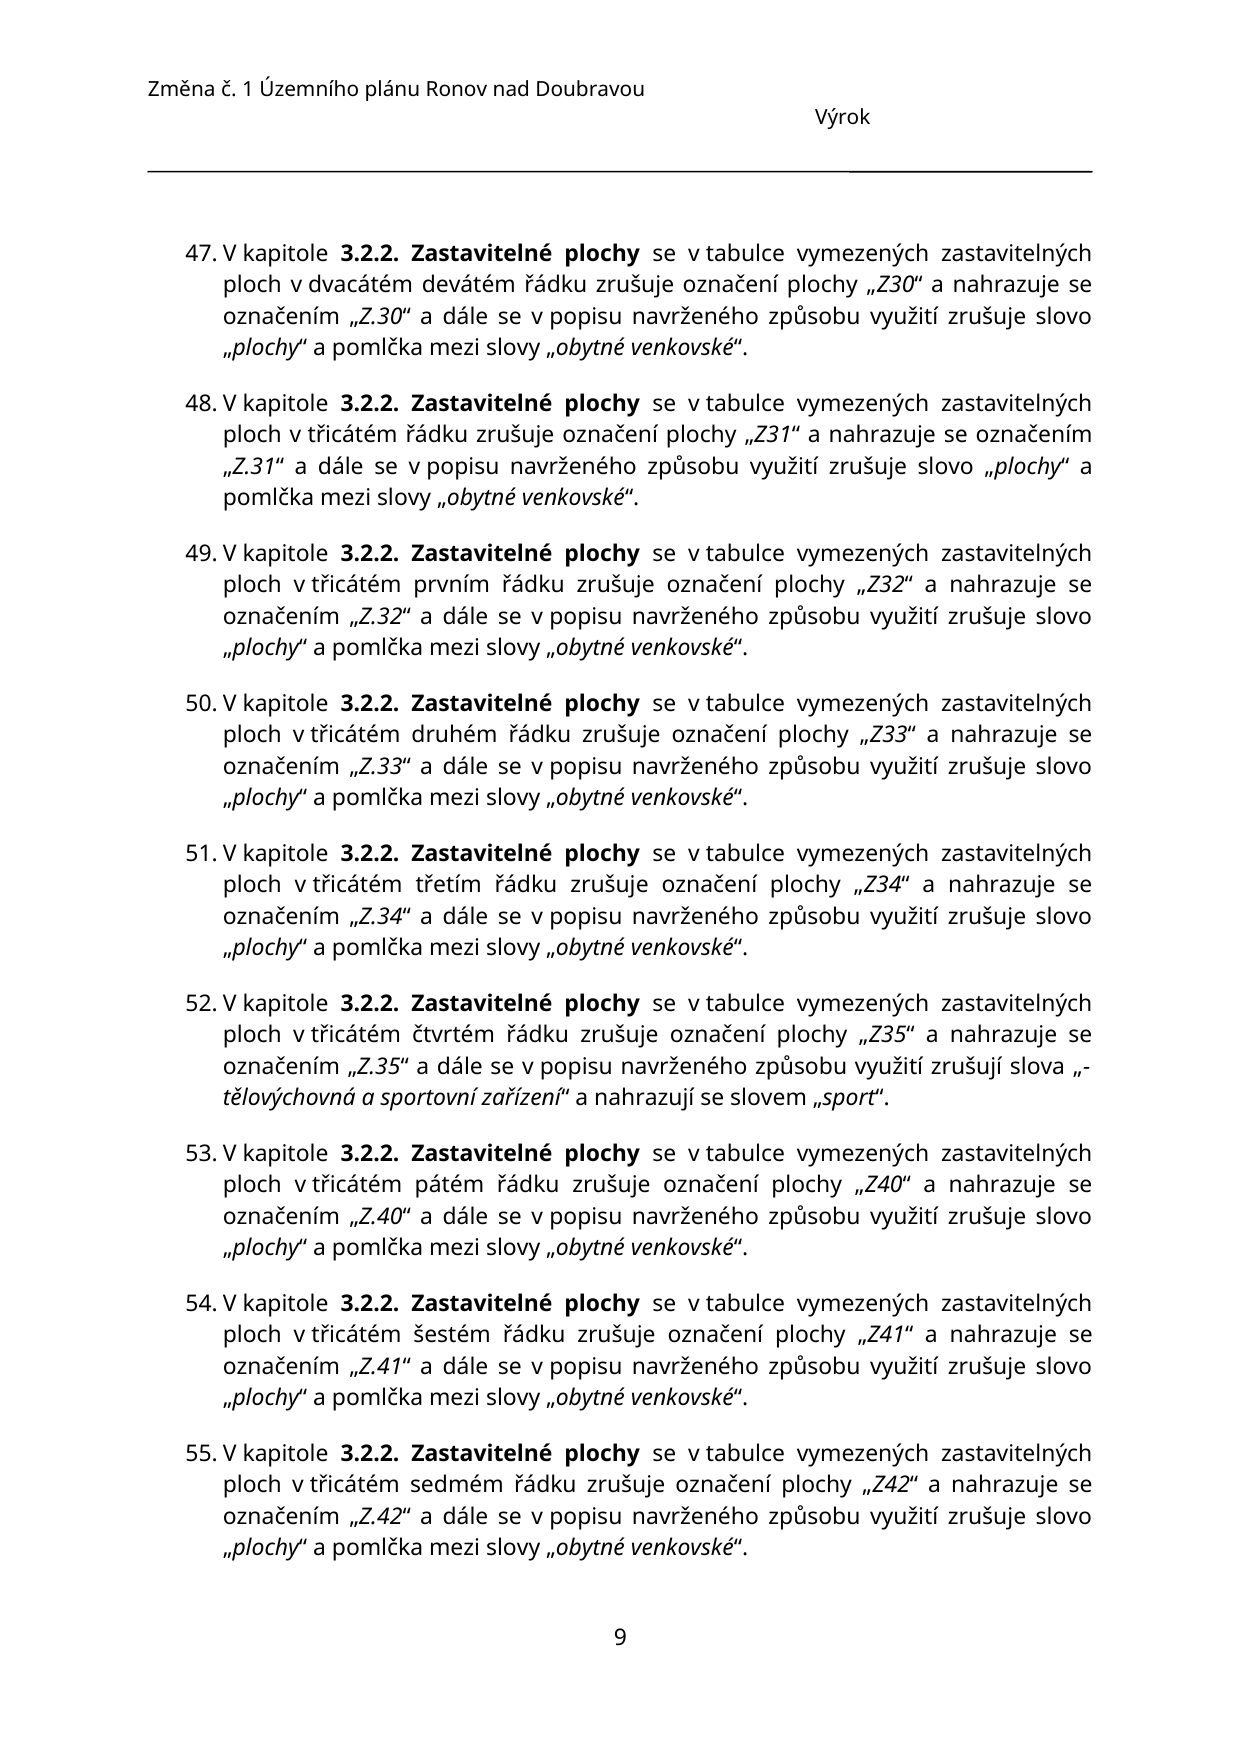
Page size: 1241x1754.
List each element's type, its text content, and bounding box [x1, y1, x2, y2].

list V kapitole 3.2.2. Zastavitelné plochy se v tabulce vymezených zastavitelných ploch v třicátém sedmém řádku zrušuje označení plochy „Z42“ a nahrazuje se označením „Z.42“ a dále se v popisu navrženého způsobu využití zrušuje slovo „plochy“ a pomlčka mezi slovy „obytné venkovské“. [185, 1437, 1093, 1562]
list V kapitole 3.2.2. Zastavitelné plochy se v tabulce vymezených zastavitelných ploch v třicátém šestém řádku zrušuje označení plochy „Z41“ a nahrazuje se označením „Z.41“ a dále se v popisu navrženého způsobu využití zrušuje slovo „plochy“ a pomlčka mezi slovy „obytné venkovské“. [185, 1287, 1093, 1412]
list V kapitole 3.2.2. Zastavitelné plochy se v tabulce vymezených zastavitelných ploch v dvacátém devátém řádku zrušuje označení plochy „Z30“ a nahrazuje se označením „Z.30“ a dále se v popisu navrženého způsobu využití zrušuje slovo „plochy“ a pomlčka mezi slovy „obytné venkovské“. [185, 237, 1093, 362]
list V kapitole 3.2.2. Zastavitelné plochy se v tabulce vymezených zastavitelných ploch v třicátém řádku zrušuje označení plochy „Z31“ a nahrazuje se označením „Z.31“ a dále se v popisu navrženého způsobu využití zrušuje slovo „plochy“ a pomlčka mezi slovy „obytné venkovské“. [185, 387, 1093, 512]
list V kapitole 3.2.2. Zastavitelné plochy se v tabulce vymezených zastavitelných ploch v třicátém třetím řádku zrušuje označení plochy „Z34“ a nahrazuje se označením „Z.34“ a dále se v popisu navrženého způsobu využití zrušuje slovo „plochy“ a pomlčka mezi slovy „obytné venkovské“. [185, 837, 1093, 962]
list V kapitole 3.2.2. Zastavitelné plochy se v tabulce vymezených zastavitelných ploch v třicátém čtvrtém řádku zrušuje označení plochy „Z35“ a nahrazuje se označením „Z.35“ a dále se v popisu navrženého způsobu využití zrušují slova „- tělovýchovná a sportovní zařízení“ a nahrazují se slovem „sport“. [185, 987, 1093, 1112]
list V kapitole 3.2.2. Zastavitelné plochy se v tabulce vymezených zastavitelných ploch v třicátém prvním řádku zrušuje označení plochy „Z32“ a nahrazuje se označením „Z.32“ a dále se v popisu navrženého způsobu využití zrušuje slovo „plochy“ a pomlčka mezi slovy „obytné venkovské“. [185, 537, 1093, 662]
list V kapitole 3.2.2. Zastavitelné plochy se v tabulce vymezených zastavitelných ploch v třicátém pátém řádku zrušuje označení plochy „Z40“ a nahrazuje se označením „Z.40“ a dále se v popisu navrženého způsobu využití zrušuje slovo „plochy“ a pomlčka mezi slovy „obytné venkovské“. [185, 1137, 1093, 1262]
list V kapitole 3.2.2. Zastavitelné plochy se v tabulce vymezených zastavitelných ploch v třicátém druhém řádku zrušuje označení plochy „Z33“ a nahrazuje se označením „Z.33“ a dále se v popisu navrženého způsobu využití zrušuje slovo „plochy“ a pomlčka mezi slovy „obytné venkovské“. [185, 687, 1093, 812]
